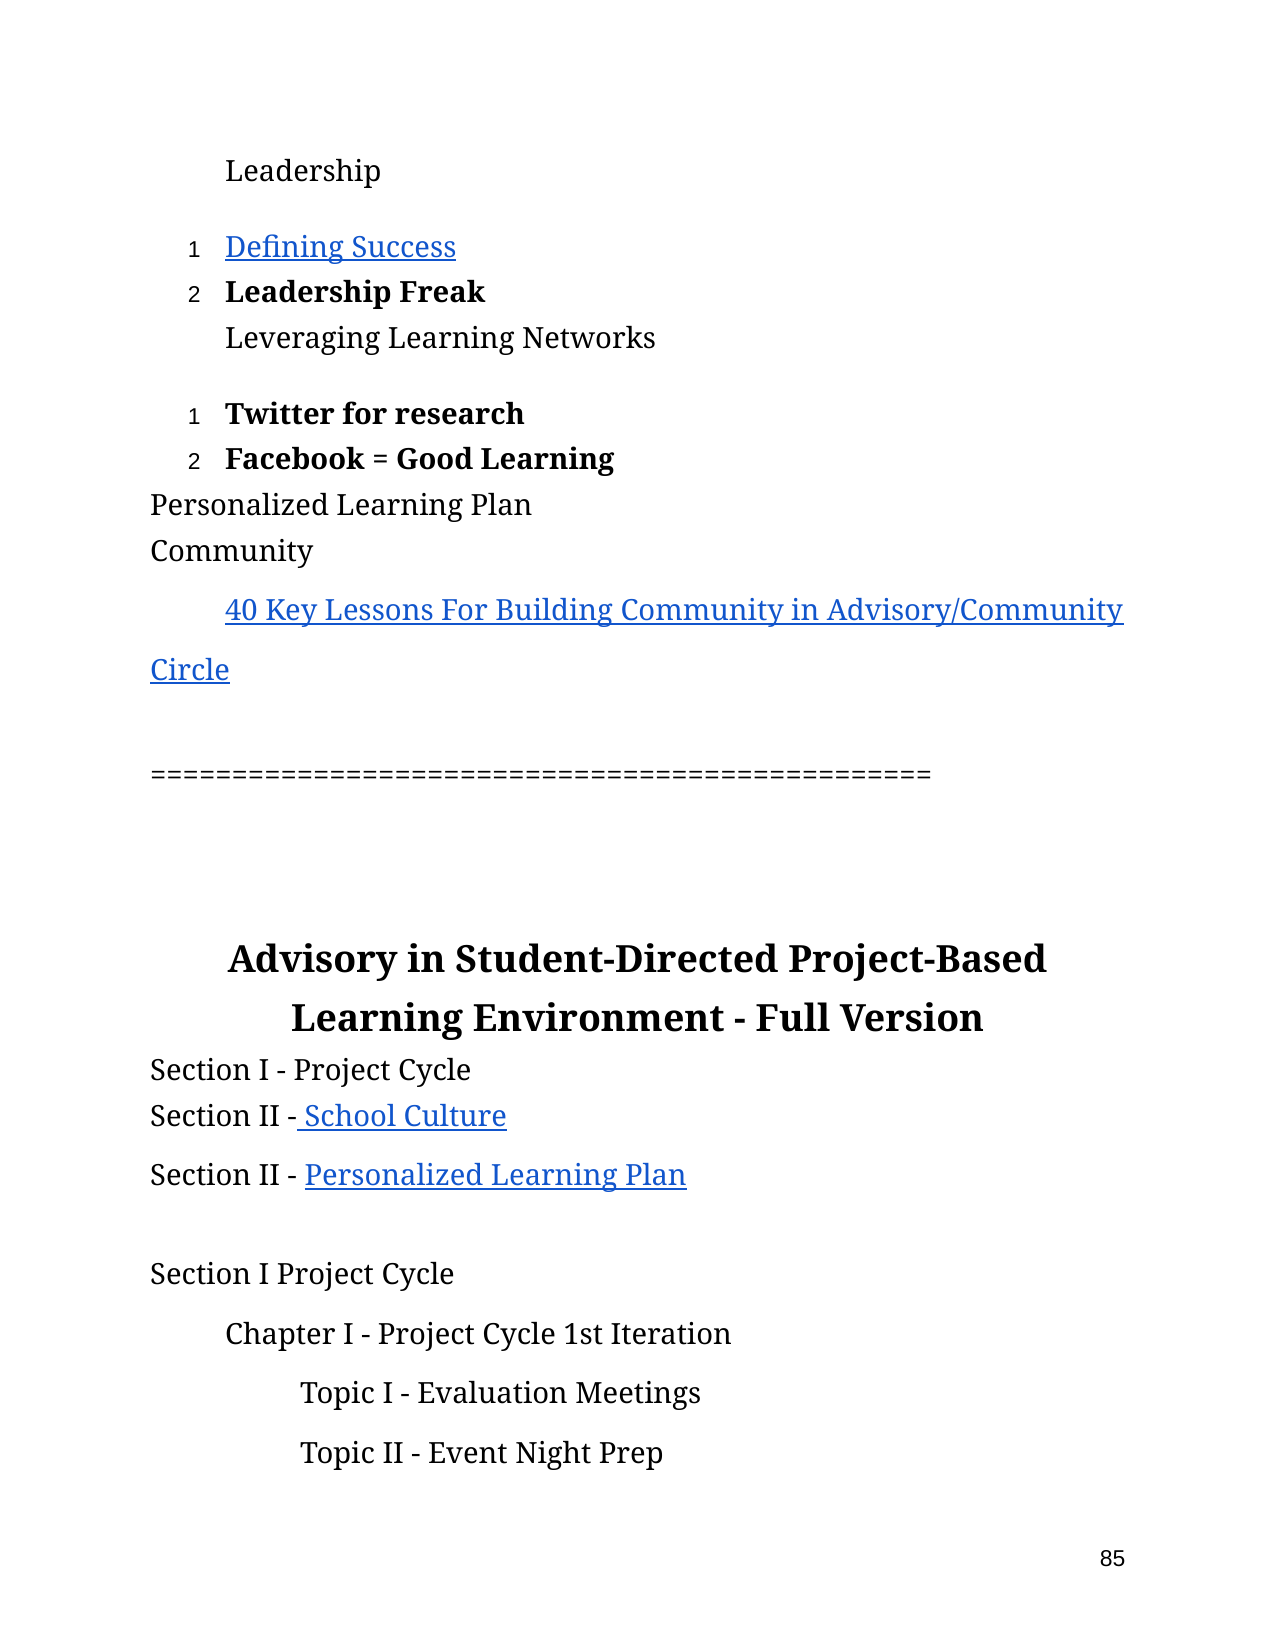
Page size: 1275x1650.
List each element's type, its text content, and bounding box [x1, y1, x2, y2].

text Section II - School Culture [150, 1095, 1125, 1135]
text ================================================ [150, 754, 1125, 794]
text Section I Project Cycle [150, 1254, 1125, 1293]
text Community [150, 530, 1125, 569]
text Leadership [150, 150, 1125, 190]
text 40 Key Lessons For Building Community in Advisory/Community Circle [150, 589, 1125, 688]
list Twitter for research [188, 393, 1125, 433]
text Chapter I - Project Cycle 1st Iteration [150, 1313, 1125, 1353]
text Topic II - Event Night Prep [150, 1432, 1125, 1472]
list Leadership Freak [188, 271, 1125, 311]
list Defining Success [188, 226, 1125, 266]
text Topic I - Evaluation Meetings [150, 1373, 1125, 1412]
text Leveraging Learning Networks [150, 317, 1125, 357]
list Facebook = Good Learning [188, 438, 1125, 478]
text Section II - Personalized Learning Plan [150, 1155, 1125, 1194]
text Section I - Project Cycle [150, 1049, 1125, 1089]
text Advisory in Student-Directed Project-Based Learning Environment - Full Version [150, 932, 1125, 1042]
text Personalized Learning Plan [150, 484, 1125, 524]
